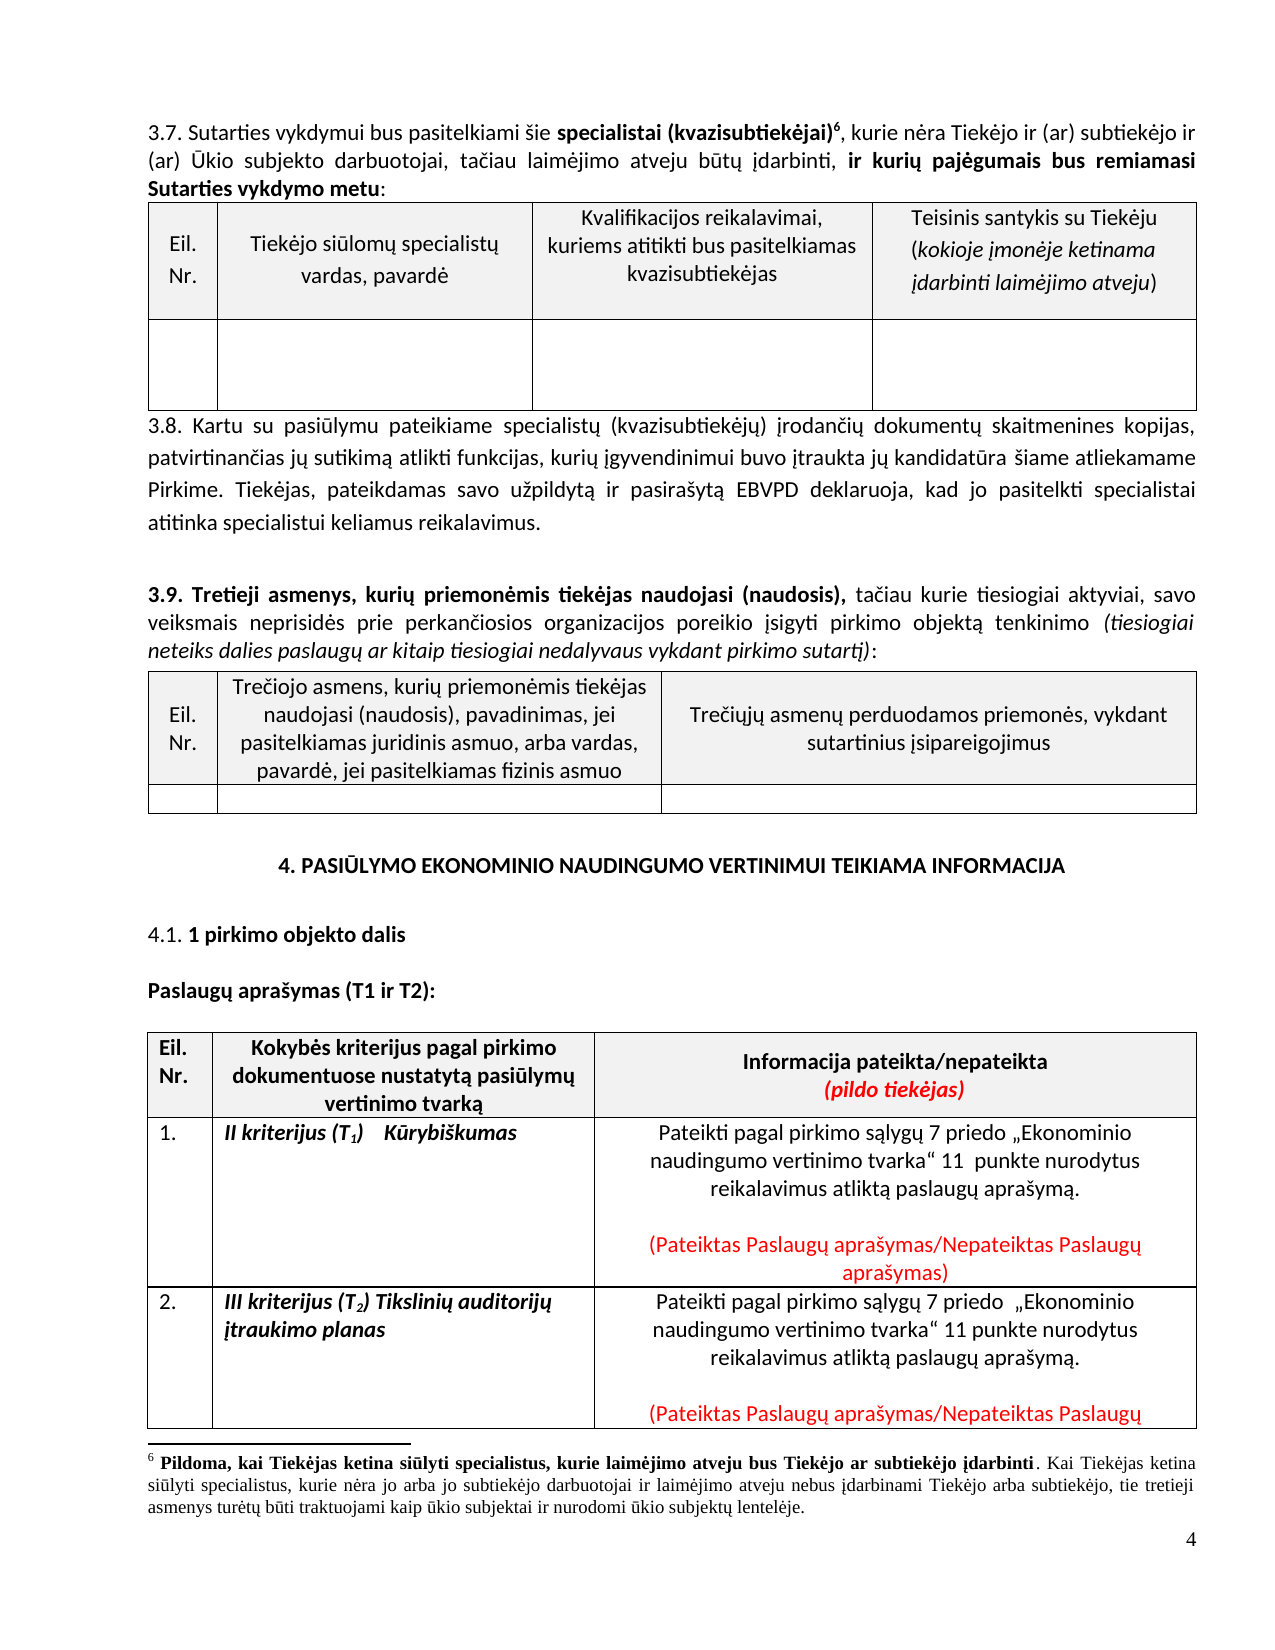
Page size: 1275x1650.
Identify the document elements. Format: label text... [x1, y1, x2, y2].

text 4.1. 1 pirkimo objekto dalis [148, 920, 1196, 948]
table_cell II kriterijus (T1) Kūrybiškumas [213, 1118, 594, 1286]
text 3.7. Sutarties vykdymui bus pasitelkiami šie specialistai (kvazisubtiekėjai), kurie nėra Tiekėjo ir (ar) subtiekėjo ir (ar) Ūkio subjekto darbuotojai, tačiau laimėjimo atveju būtų įdarbinti, ir kurių pajėgumais bus remiamasi Sutarties vykdymo metu: [148, 118, 1196, 202]
table_cell [149, 785, 217, 813]
table_header Kvalifikacijos reikalavimai, kuriems atitikti bus pasitelkiamas kvazisubtiekėjas [533, 203, 872, 319]
table_cell [873, 320, 1196, 410]
table_header Eil. Nr. [148, 1033, 212, 1117]
table_header Tiekėjo siūlomų specialistų vardas, pavardė [218, 203, 532, 319]
table_header Trečiųjų asmenų perduodamos priemonės, vykdant sutartinius įsipareigojimus [662, 672, 1196, 784]
text 3.9. Tretieji asmenys, kurių priemonėmis tiekėjas naudojasi (naudosis), tačiau kurie tiesiogiai aktyviai, savo veiksmais neprisidės prie perkančiosios organizacijos poreikio įsigyti pirkimo objektą tenkinimo (tiesiogiai neteiks dalies paslaugų ar kitaip tiesiogiai nedalyvaus vykdant pirkimo sutartį): [148, 580, 1196, 664]
table_header Teisinis santykis su Tiekėju (kokioje įmonėje ketinama įdarbinti laimėjimo atveju) [873, 203, 1196, 319]
text 3.8. Kartu su pasiūlymu pateikiame specialistų (kvazisubtiekėjų) įrodančių dokumentų skaitmenines kopijas, patvirtinančias jų sutikimą atlikti funkcijas, kurių įgyvendinimui buvo įtraukta jų kandidatūra šiame atliekamame Pirkime. Tiekėjas, pateikdamas savo užpildytą ir pasirašytą EBVPD deklaruoja, kad jo pasitelkti specialistai atitinka specialistui keliamus reikalavimus. [148, 411, 1196, 536]
table_cell 1. [148, 1118, 212, 1286]
table_header Informacija pateikta/nepateikta (pildo tiekėjas) [595, 1033, 1196, 1117]
table_cell [149, 320, 217, 410]
table_cell 2. [148, 1288, 212, 1427]
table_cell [595, 1288, 1196, 1427]
table_header Eil. Nr. [149, 203, 217, 319]
table_header Eil. Nr. [149, 672, 217, 784]
table_header Kokybės kriterijus pagal pirkimo dokumentuose nustatytą pasiūlymų vertinimo tvarką [213, 1033, 594, 1117]
table_cell [662, 785, 1196, 813]
table_cell [533, 320, 872, 410]
table_cell [218, 320, 532, 410]
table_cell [213, 1288, 594, 1427]
text Paslaugų aprašymas (T1 ir T2): [148, 976, 1196, 1004]
table_cell [218, 785, 661, 813]
subtitle PASIŪLYMO EKONOMINIO NAUDINGUMO VERTINIMUI TEIKIAMA INFORMACIJA [148, 851, 1196, 879]
table_header Trečiojo asmens, kurių priemonėmis tiekėjas naudojasi (naudosis), pavadinimas, jei pasitelkiamas juridinis asmuo, arba vardas, pavardė, jei pasitelkiamas fizinis asmuo [218, 672, 661, 784]
